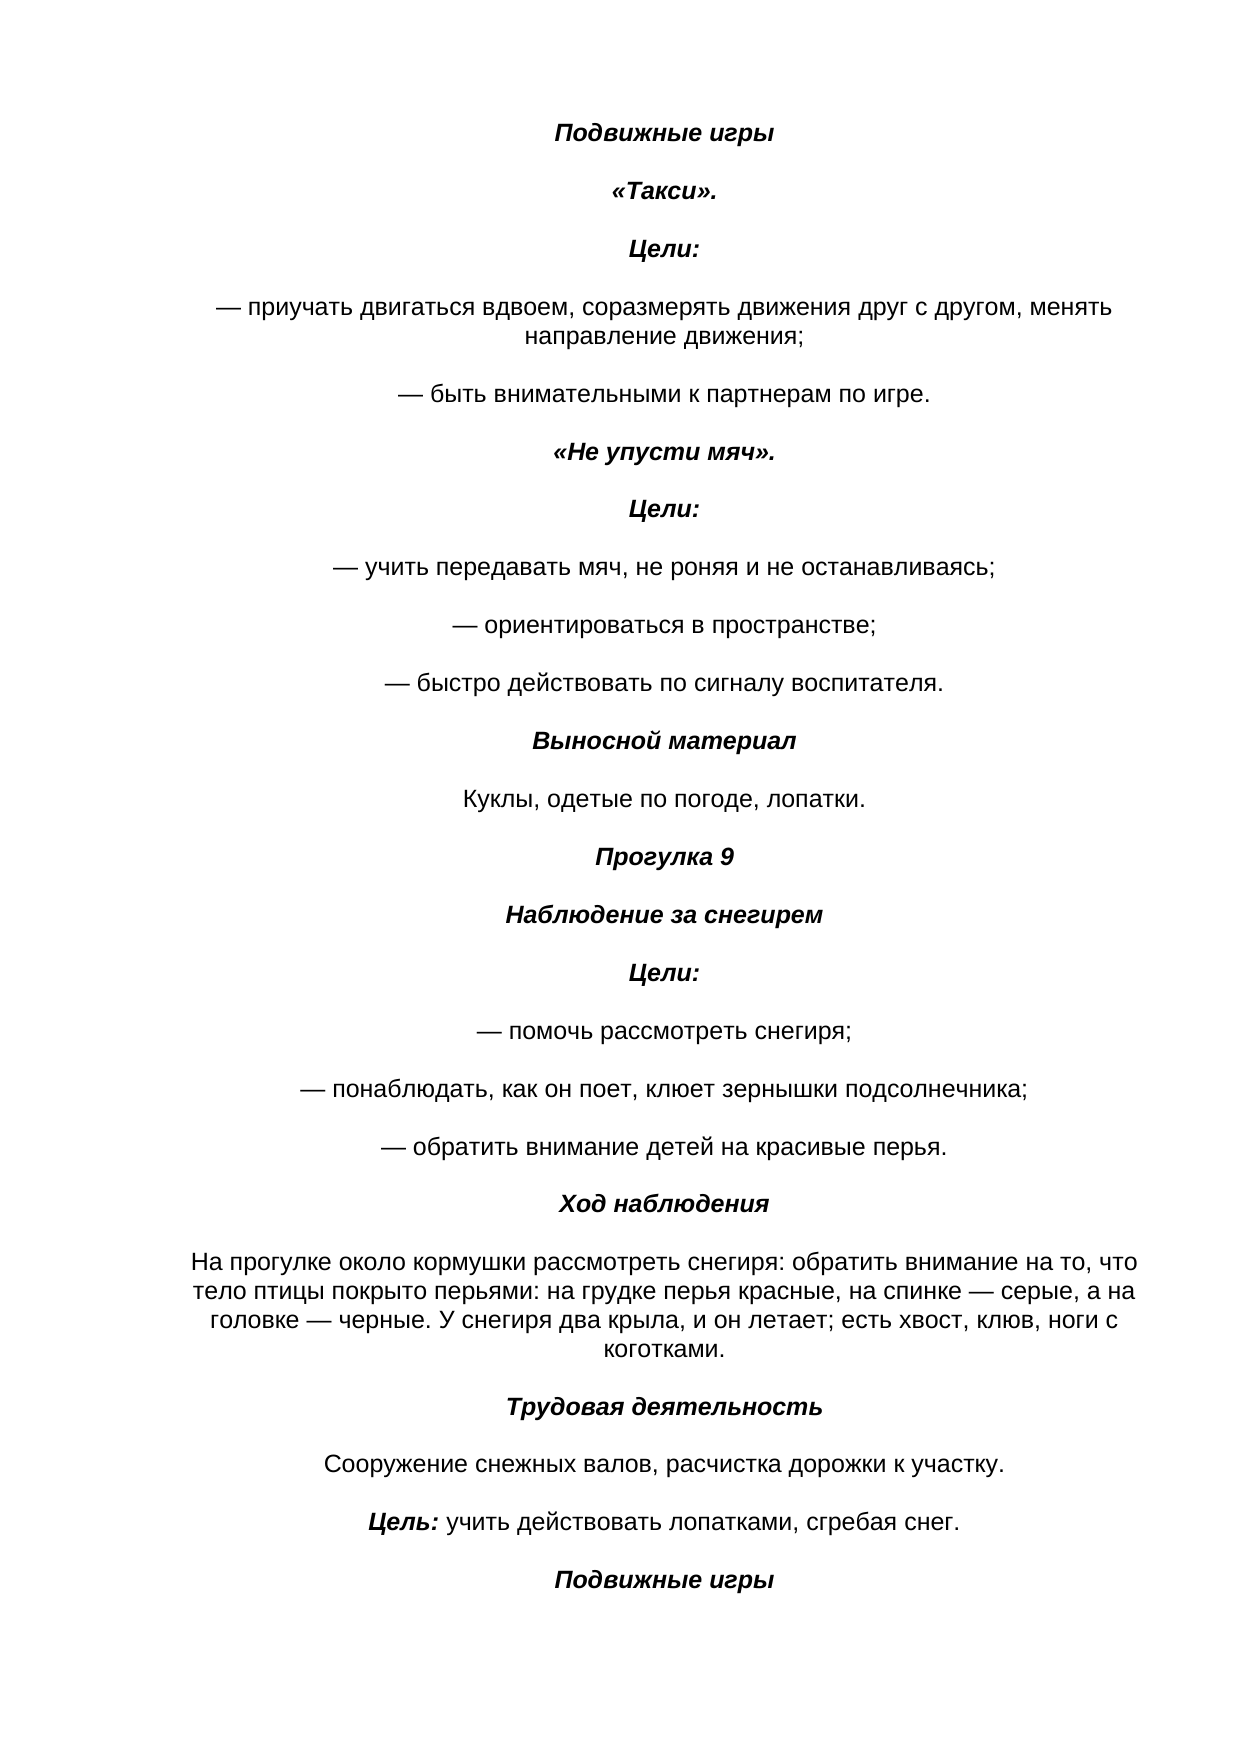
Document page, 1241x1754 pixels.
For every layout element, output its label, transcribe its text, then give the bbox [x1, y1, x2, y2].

text — учить передавать мяч, не роняя и не останавливаясь; [177, 552, 1152, 581]
text Цели: [177, 234, 1152, 263]
text Ход наблюдения [177, 1189, 1152, 1218]
text «Такси». [177, 176, 1152, 205]
text Наблюдение за снегирем [177, 900, 1152, 928]
text — помочь рассмотреть снегиря; [177, 1016, 1152, 1044]
text Подвижные игры [177, 1565, 1152, 1594]
text Сооружение снежных валов, расчистка дорожки к участку. [177, 1449, 1152, 1478]
text — обратить внимание детей на красивые перья. [177, 1131, 1152, 1160]
text На прогулке около кормушки рассмотреть снегиря: обратить внимание на то, что тело птицы покрыто перьями: на грудке перья красные, на спинке — серые, а на головке — черные. У снегиря два крыла, и он летает; есть хвост, клюв, ноги с коготками. [177, 1247, 1152, 1362]
text Прогулка 9 [177, 842, 1152, 871]
text Куклы, одетые по погоде, лопатки. [177, 784, 1152, 813]
text — приучать двигаться вдвоем, соразмерять движения друг с другом, менять направление движения; [177, 292, 1152, 349]
text — понаблюдать, как он поет, клюет зернышки подсолнечника; [177, 1073, 1152, 1102]
text Цель: учить действовать лопатками, сгребая снег. [177, 1507, 1152, 1536]
text — быстро действовать по сигналу воспитателя. [177, 668, 1152, 697]
text Трудовая деятельность [177, 1391, 1152, 1420]
text — ориентироваться в пространстве; [177, 610, 1152, 639]
text Подвижные игры [177, 118, 1152, 147]
text Цели: [177, 958, 1152, 986]
text Цели: [177, 494, 1152, 523]
text — быть внимательными к партнерам по игре. [177, 378, 1152, 407]
text «Не упусти мяч». [177, 436, 1152, 465]
text Выносной материал [177, 726, 1152, 755]
